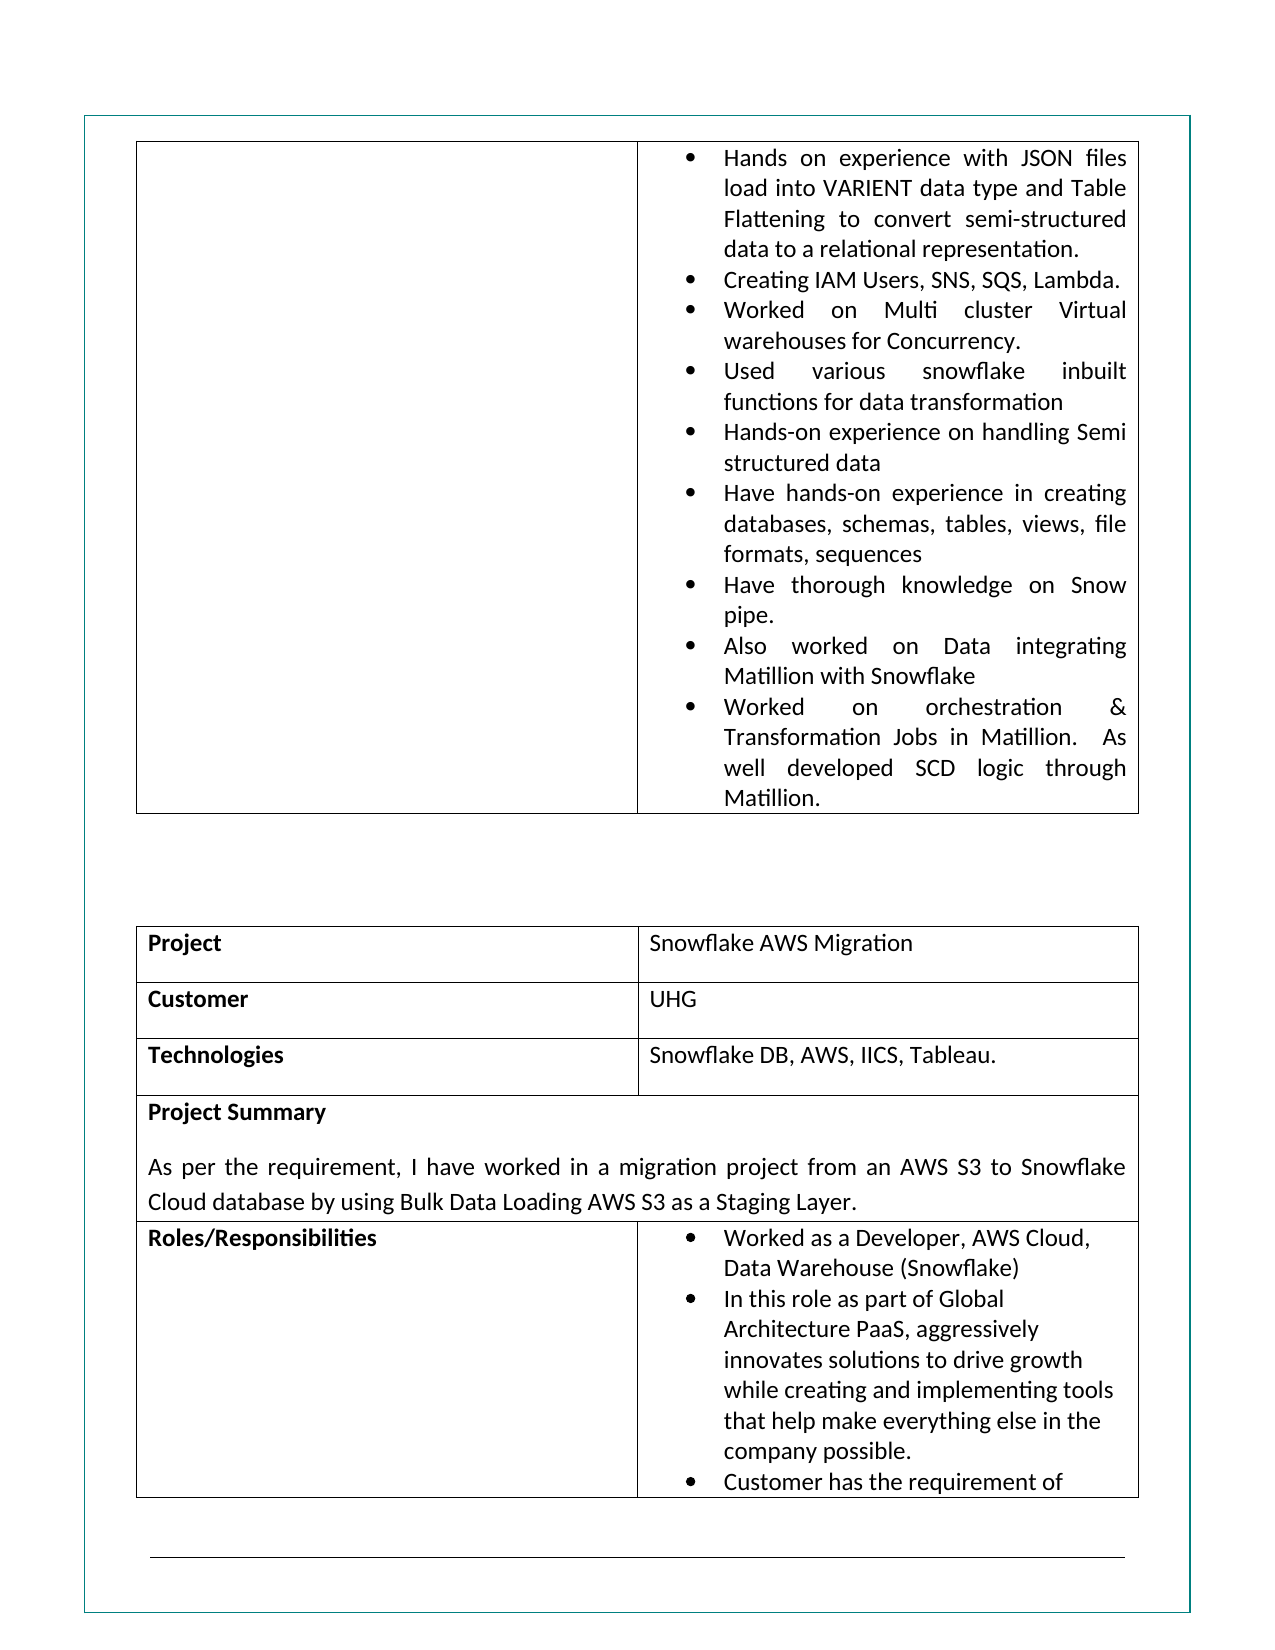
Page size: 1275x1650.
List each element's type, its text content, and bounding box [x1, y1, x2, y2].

table_header Project [137, 927, 638, 982]
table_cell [137, 142, 637, 813]
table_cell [638, 1222, 1138, 1497]
table_cell Snowflake DB, AWS, IICS, Tableau. [639, 1039, 1138, 1094]
table_cell Customer [137, 983, 638, 1038]
table_cell Project Summary As per the requirement, I have worked in a migration project from an AWS S3 to Snowflake Cloud database by using Bulk Data Loading AWS S3 as a Staging Layer. [137, 1096, 1138, 1221]
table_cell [638, 142, 1138, 813]
table_cell Technologies [137, 1039, 638, 1094]
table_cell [137, 1222, 637, 1497]
table_cell UHG [639, 983, 1138, 1038]
table_header Snowflake AWS Migration [639, 927, 1138, 982]
